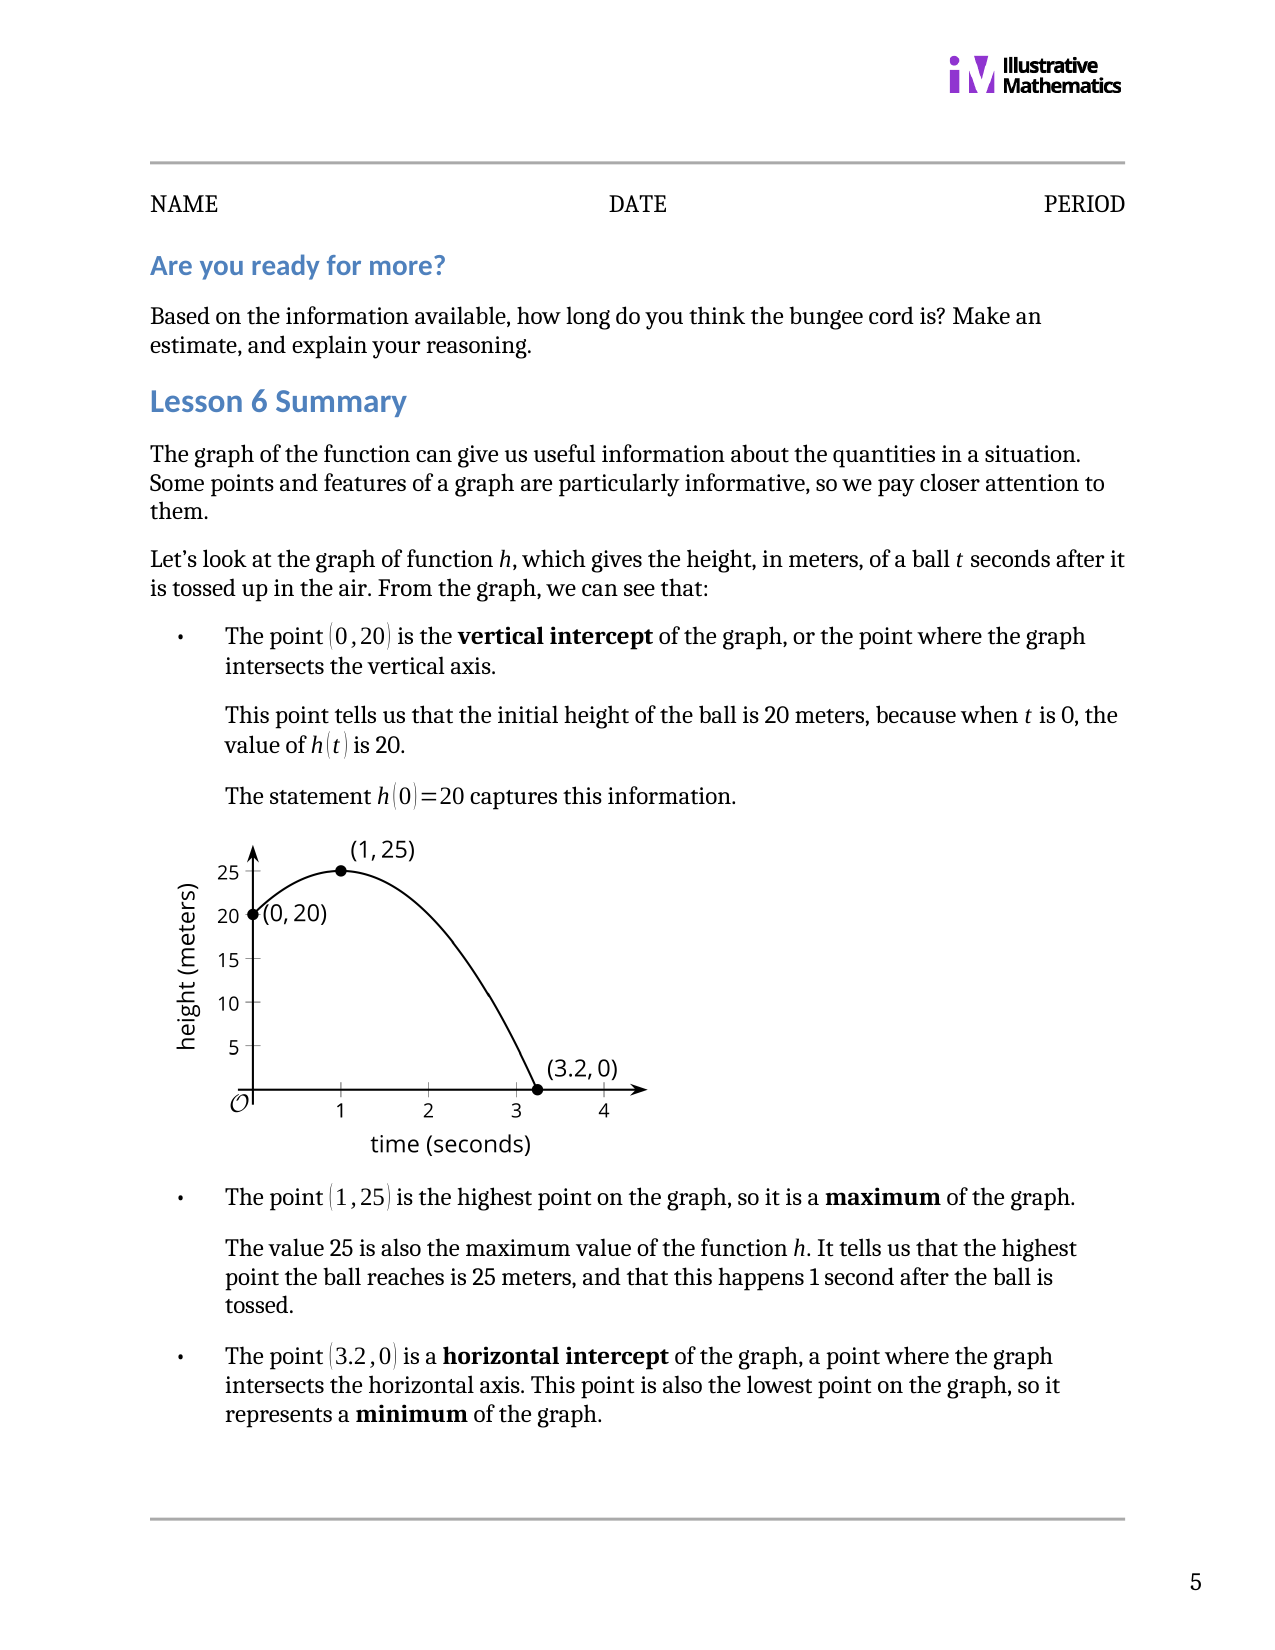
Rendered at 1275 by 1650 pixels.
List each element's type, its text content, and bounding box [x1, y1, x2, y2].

list This point tells us that the initial height of the ball is 20 meters, because when is 0, the value of is 20​​​​​. [175, 701, 1125, 761]
list The statement captures this information. [175, 781, 1125, 812]
list The point is a horizontal intercept of the graph, a point where the graph intersects the horizontal axis. This point is also the lowest point on the graph, so it represents a minimum of the graph. [175, 1341, 1125, 1429]
subtitle Lesson 6 Summary [150, 380, 1125, 421]
list The point is the highest point on the graph, so it is a maximum of the graph. [175, 1182, 1125, 1213]
text The graph of the function can give us useful information about the quantities in a situation. Some points and features of a graph are particularly informative, so we pay closer attention to them. [150, 440, 1125, 526]
text Based on the information available, how long do you think the bungee cord is? Make an estimate, and explain your reasoning. [150, 302, 1125, 359]
picture [168, 832, 649, 1164]
list The point is the vertical intercept of the graph, or the point where the graph intersects the vertical axis. [175, 621, 1125, 680]
list The value 25 is also the maximum value of the function . It tells us that the highest point the ball reaches is 25 meters, and that this happens 1 second after the ball is tossed. [175, 1234, 1125, 1320]
text Let’s look at the graph of function , which gives the height, in meters, of a ball seconds after it is tossed up in the air. From the graph, we can see that: [150, 545, 1125, 602]
subtitle Are you ready for more? [150, 247, 1125, 283]
picture [949, 55, 1121, 93]
